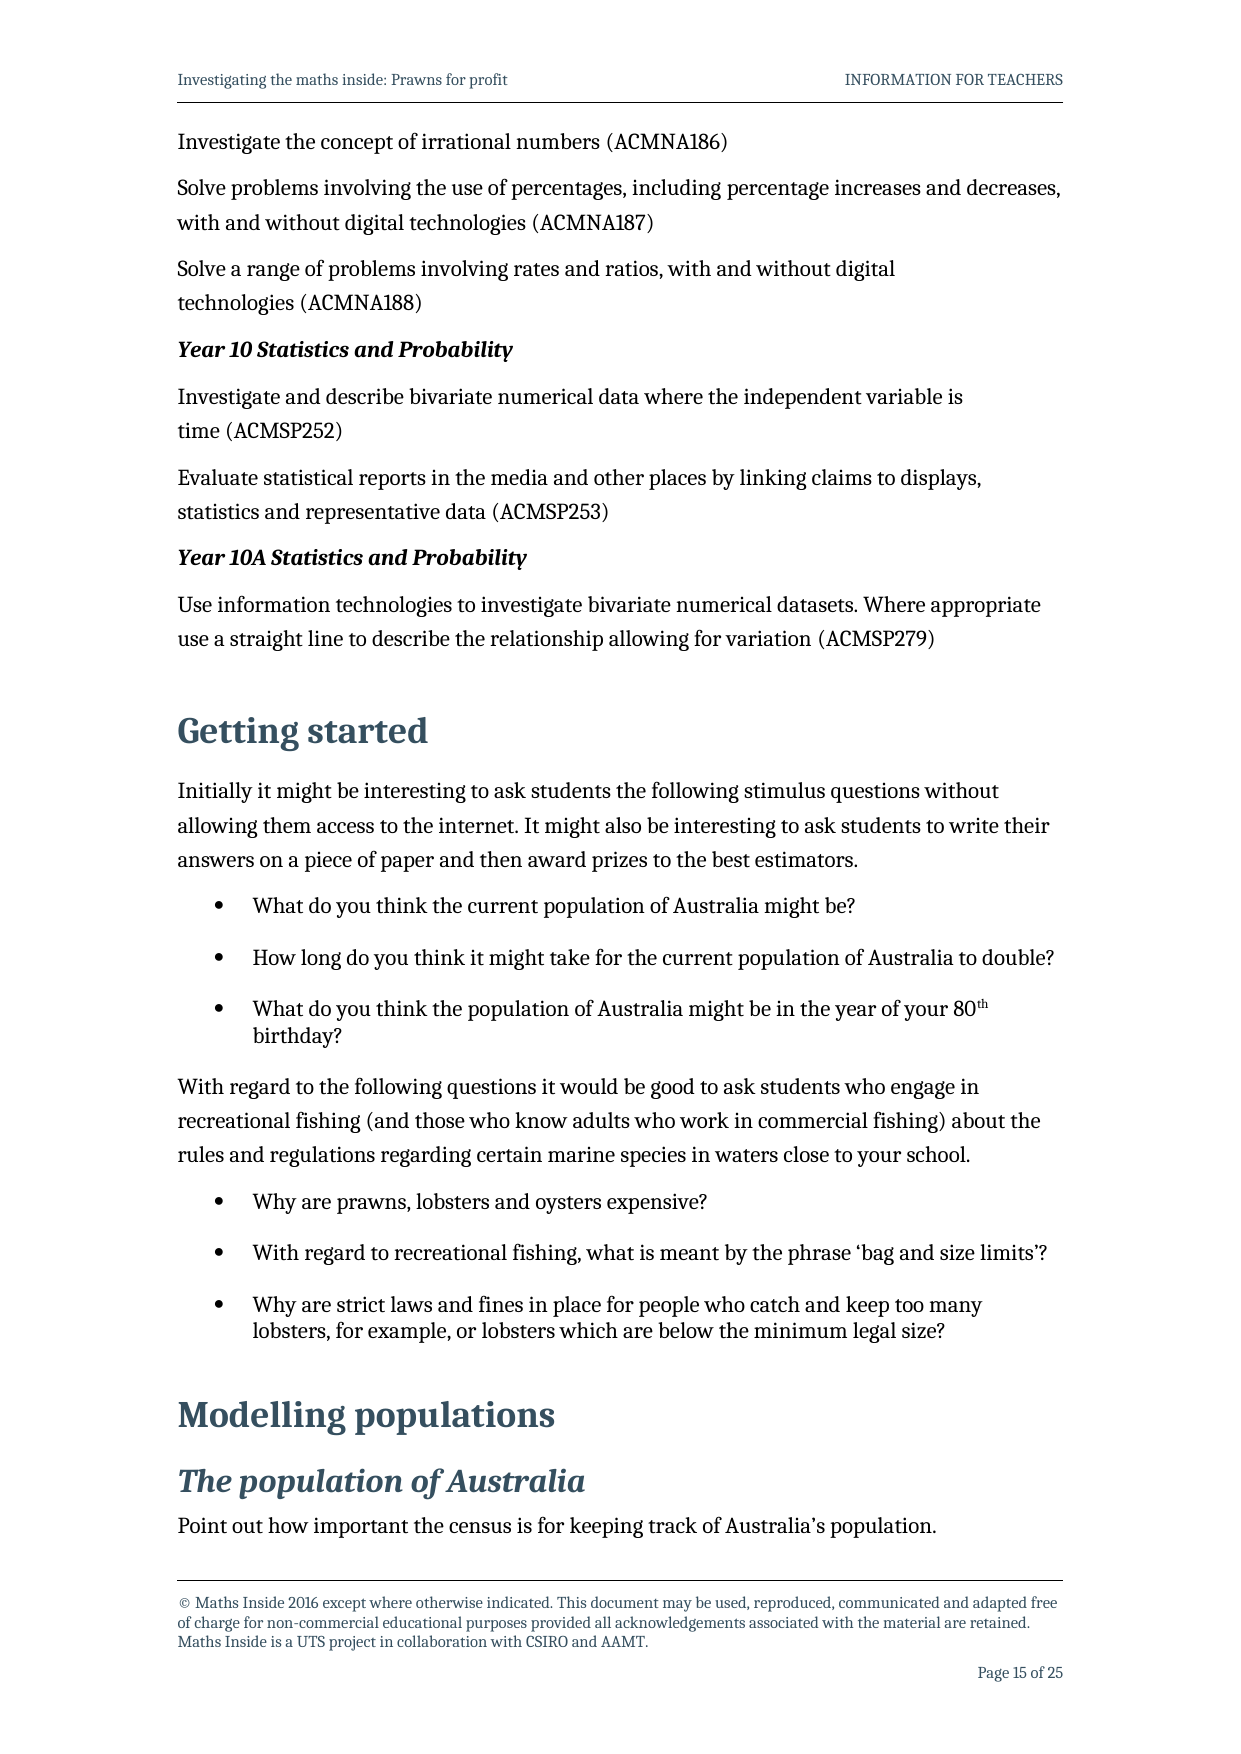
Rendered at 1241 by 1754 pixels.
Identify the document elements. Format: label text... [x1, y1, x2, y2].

text Use information technologies to investigate bivariate numerical datasets. Where appropriate use a straight line to describe the relationship allowing for variation (ACMSP279) [177, 592, 1063, 652]
list How long do you think it might take for the current population of Australia to double? [215, 945, 1063, 971]
subtitle Getting started [177, 710, 1063, 753]
text Initially it might be interesting to ask students the following stimulus questions without allowing them access to the internet. It might also be interesting to ask students to write their answers on a piece of paper and then award prizes to the best estimators. [177, 778, 1063, 873]
text Solve a range of problems involving rates and ratios, with and without digital technologies (ACMNA188) [177, 256, 1063, 317]
list What do you think the population of Australia might be in the year of your 80th birthday? [215, 996, 1063, 1049]
text Year 10A Statistics and Probability [177, 545, 1063, 572]
text Point out how important the census is for keeping track of Australia’s population. [177, 1513, 1063, 1539]
subtitle Modelling populations [177, 1394, 1063, 1437]
text Solve problems involving the use of percentages, including percentage increases and decreases, with and without digital technologies (ACMNA187) [177, 175, 1063, 236]
subtitle The population of Australia [177, 1462, 1063, 1501]
text With regard to the following questions it would be good to ask students who engage in recreational fishing (and those who know adults who work in commercial fishing) about the rules and regulations regarding certain marine species in waters close to your school. [177, 1074, 1063, 1168]
text Evaluate statistical reports in the media and other places by linking claims to displays, statistics and representative data (ACMSP253) [177, 464, 1063, 525]
list Why are strict laws and fines in place for people who catch and keep too many lobsters, for example, or lobsters which are below the minimum legal size? [215, 1291, 1063, 1344]
text Investigate the concept of irrational numbers (ACMNA186) [177, 128, 1063, 155]
text Year 10 Statistics and Probability [177, 337, 1063, 363]
list What do you think the current population of Australia might be? [215, 893, 1063, 920]
text Investigate and describe bivariate numerical data where the independent variable is time (ACMSP252) [177, 383, 1063, 444]
list With regard to recreational fishing, what is meant by the phrase ‘bag and size limits’? [215, 1240, 1063, 1266]
list Why are prawns, lobsters and oysters expensive? [215, 1189, 1063, 1215]
